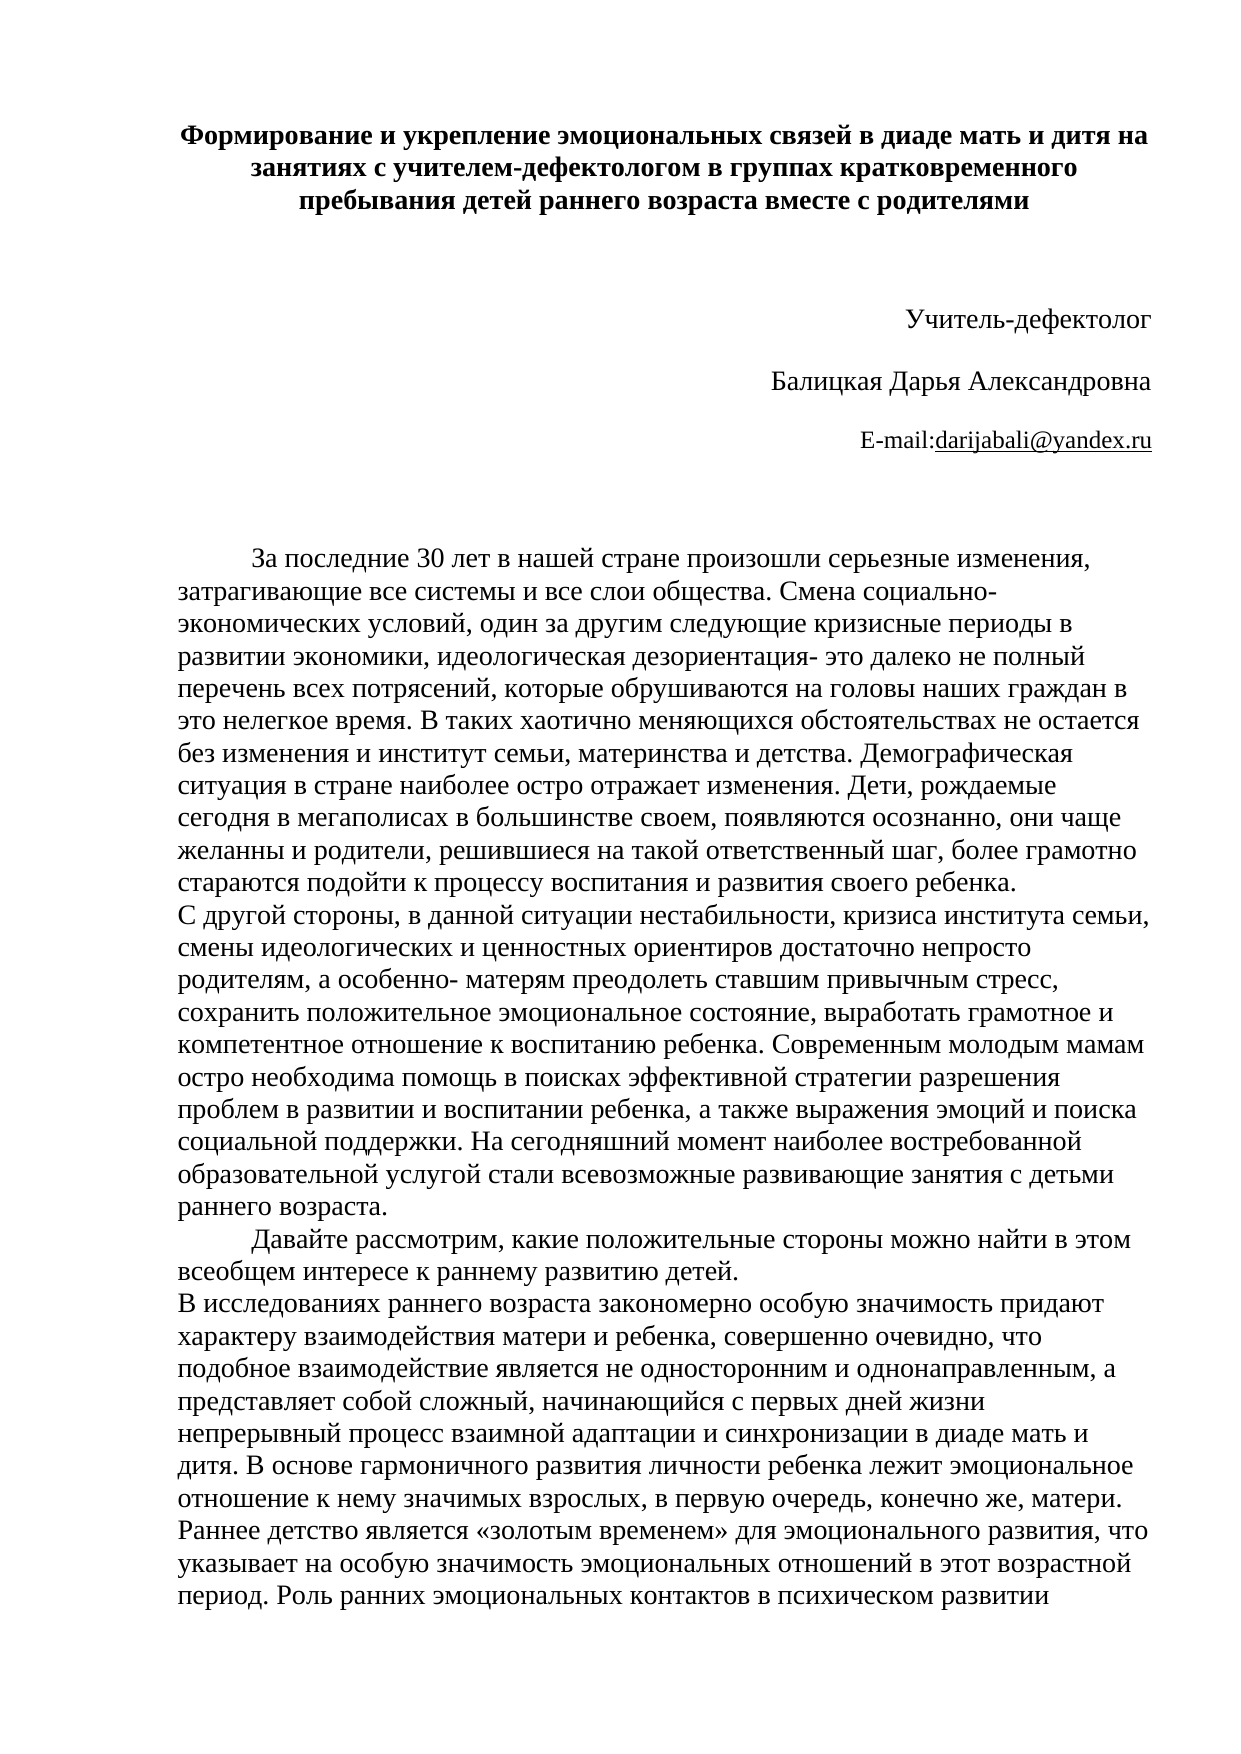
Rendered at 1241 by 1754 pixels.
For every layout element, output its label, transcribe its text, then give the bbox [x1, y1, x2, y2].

text С другой стороны, в данной ситуации нестабильности, кризиса института семьи, смены идеологических и ценностных ориентиров достаточно непросто родителям, а особенно- матерям преодолеть ставшим привычным стресс, сохранить положительное эмоциональное состояние, выработать грамотное и компетентное отношение к воспитанию ребенка. Современным молодым мамам остро необходима помощь в поисках эффективной стратегии разрешения проблем в развитии и воспитании ребенка, а также выражения эмоций и поиска социальной поддержки. На сегодняшний момент наиболее востребованной образовательной услугой стали всевозможные развивающие занятия с детьми раннего возраста. [177, 898, 1152, 1222]
text Формирование и укрепление эмоциональных связей в диаде мать и дитя на занятиях с учителем-дефектологом в группах кратковременного пребывания детей раннего возраста вместе с родителями [177, 118, 1152, 215]
text E-mail:darijabali@yandex.ru [177, 426, 1152, 454]
text Балицкая Дарья Александровна [177, 364, 1152, 396]
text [177, 1286, 1152, 1610]
text Учитель-дефектолог [177, 302, 1152, 335]
text За последние 30 лет в нашей стране произошли серьезные изменения, затрагивающие все системы и все слои общества. Смена социально- экономических условий, один за другим следующие кризисные периоды в развитии экономики, идеологическая дезориентация- это далеко не полный перечень всех потрясений, которые обрушиваются на головы наших граждан в это нелегкое время. В таких хаотично меняющихся обстоятельствах не остается без изменения и институт семьи, материнства и детства. Демографическая ситуация в стране наиболее остро отражает изменения. Дети, рождаемые сегодня в мегаполисах в большинстве своем, появляются осознанно, они чаще желанны и родители, решившиеся на такой ответственный шаг, более грамотно стараются подойти к процессу воспитания и развития своего ребенка. [177, 541, 1152, 898]
text Давайте рассмотрим, какие положительные стороны можно найти в этом всеобщем интересе к раннему развитию детей. [177, 1222, 1152, 1286]
